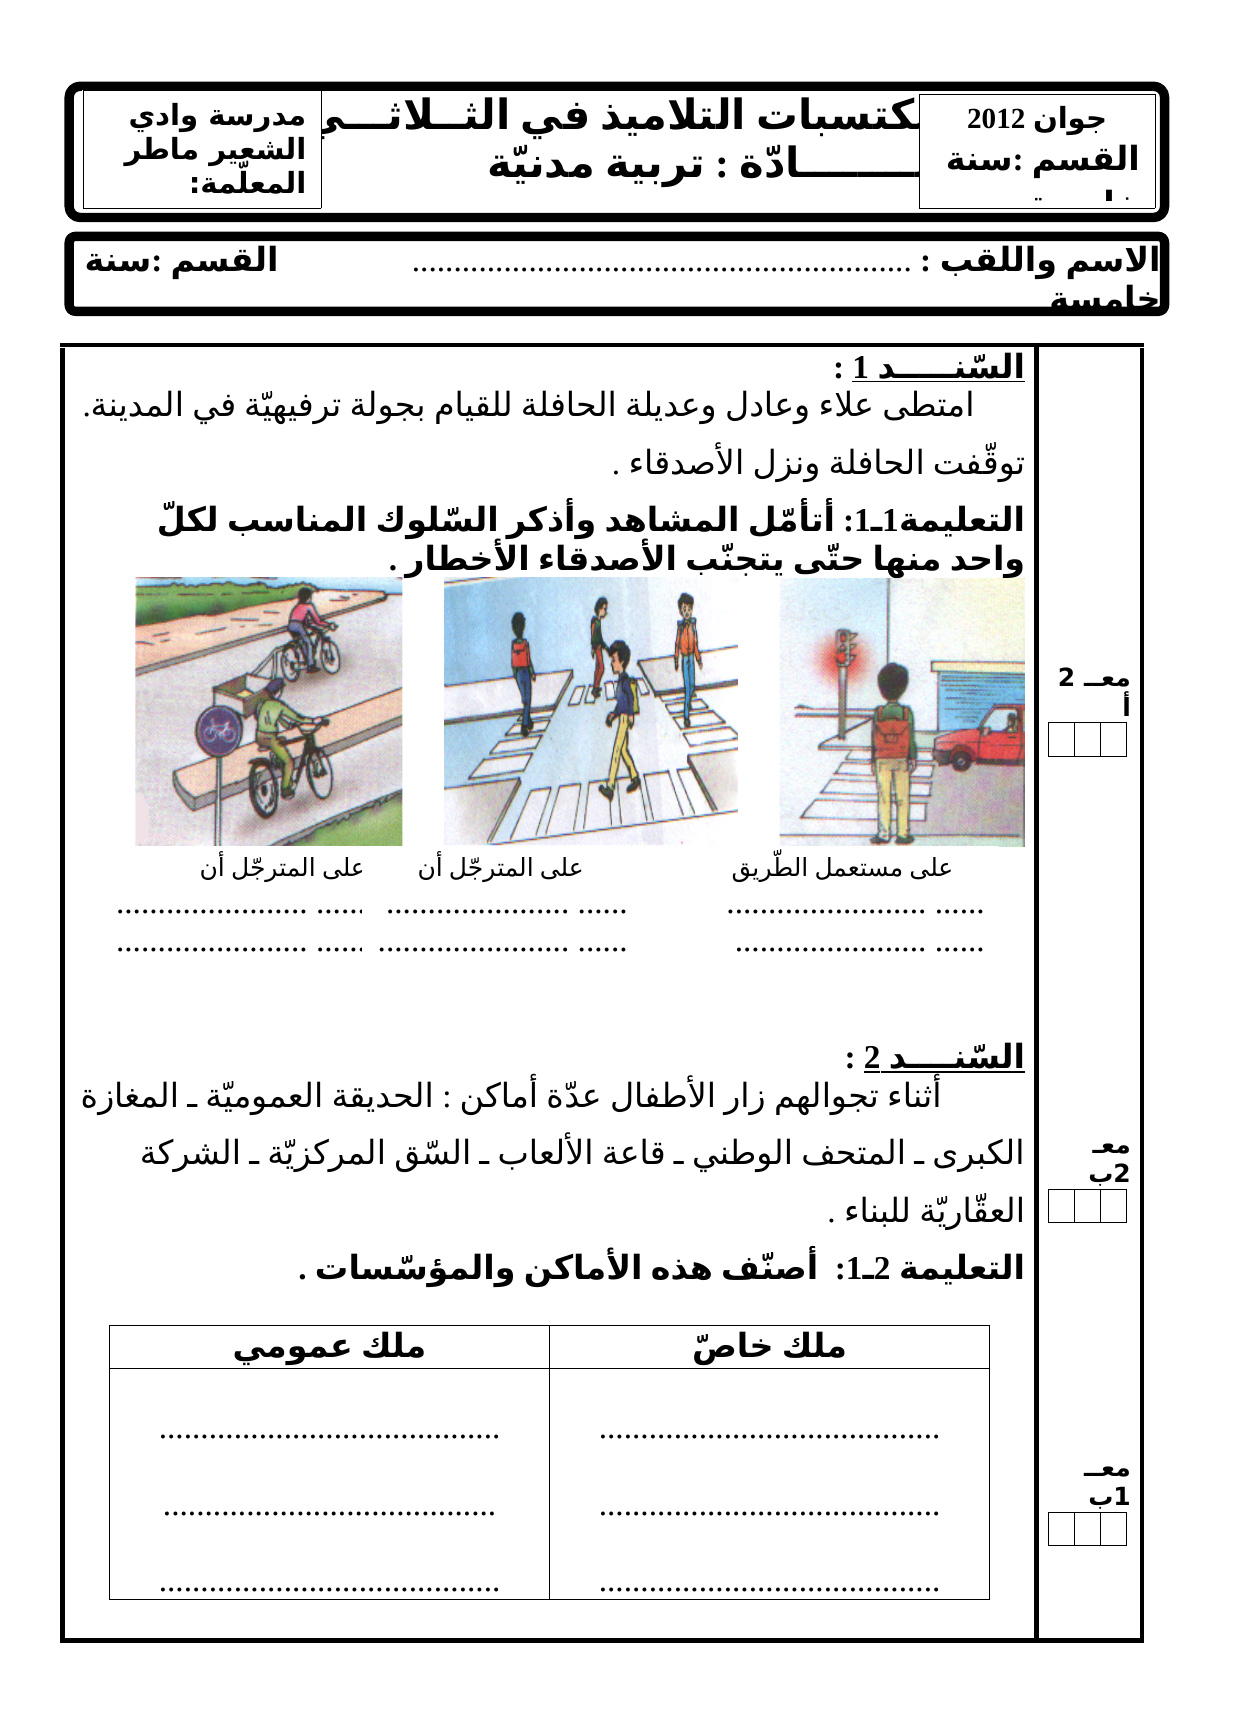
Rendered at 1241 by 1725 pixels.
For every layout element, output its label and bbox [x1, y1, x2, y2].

picture [444, 577, 738, 847]
picture [779, 578, 1025, 847]
table_header [65, 347, 1034, 1638]
table_header [1039, 347, 1142, 1638]
picture [135, 577, 403, 846]
